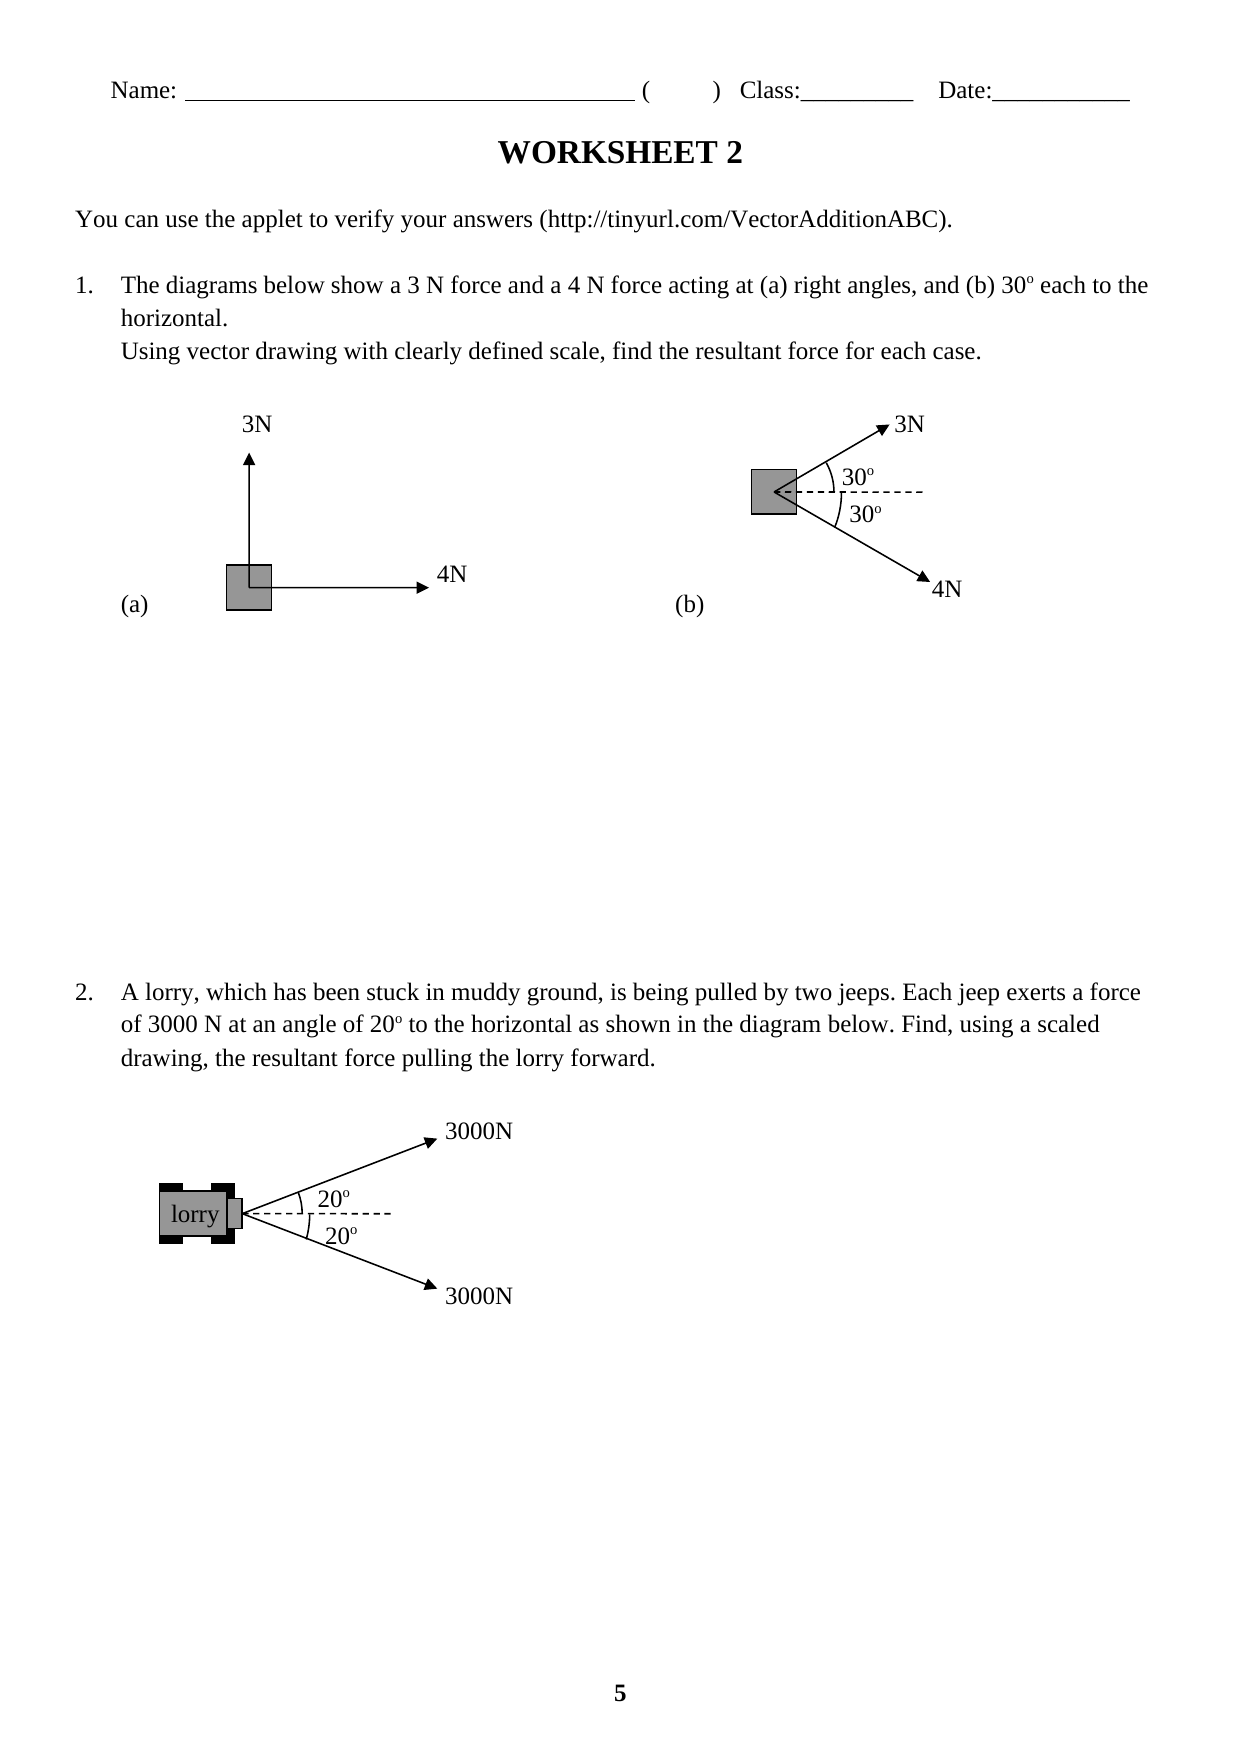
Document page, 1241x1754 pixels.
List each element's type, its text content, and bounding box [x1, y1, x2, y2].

text Name: ( ) Class:_________ Date:___________ [75, 75, 1165, 104]
list Using vector drawing with clearly defined scale, find the resultant force for each case. [121, 336, 1165, 365]
list A lorry, which has been stuck in muddy ground, is being pulled by two jeeps. Each jeep exerts a force of 3000 N at an angle of 20o to the horizontal as shown in the diagram below. Find, using a scaled drawing, the resultant force pulling the lorry forward. [75, 977, 1165, 1071]
list (a) (b) [121, 402, 1165, 617]
text WORKSHEET 2 [75, 132, 1165, 171]
list You can use the applet to verify your answers (http://tinyurl.com/VectorAdditionABC). [75, 204, 1165, 233]
list The diagrams below show a 3 N force and a 4 N force acting at (a) right angles, and (b) 30o each to the horizontal. [75, 270, 1165, 332]
